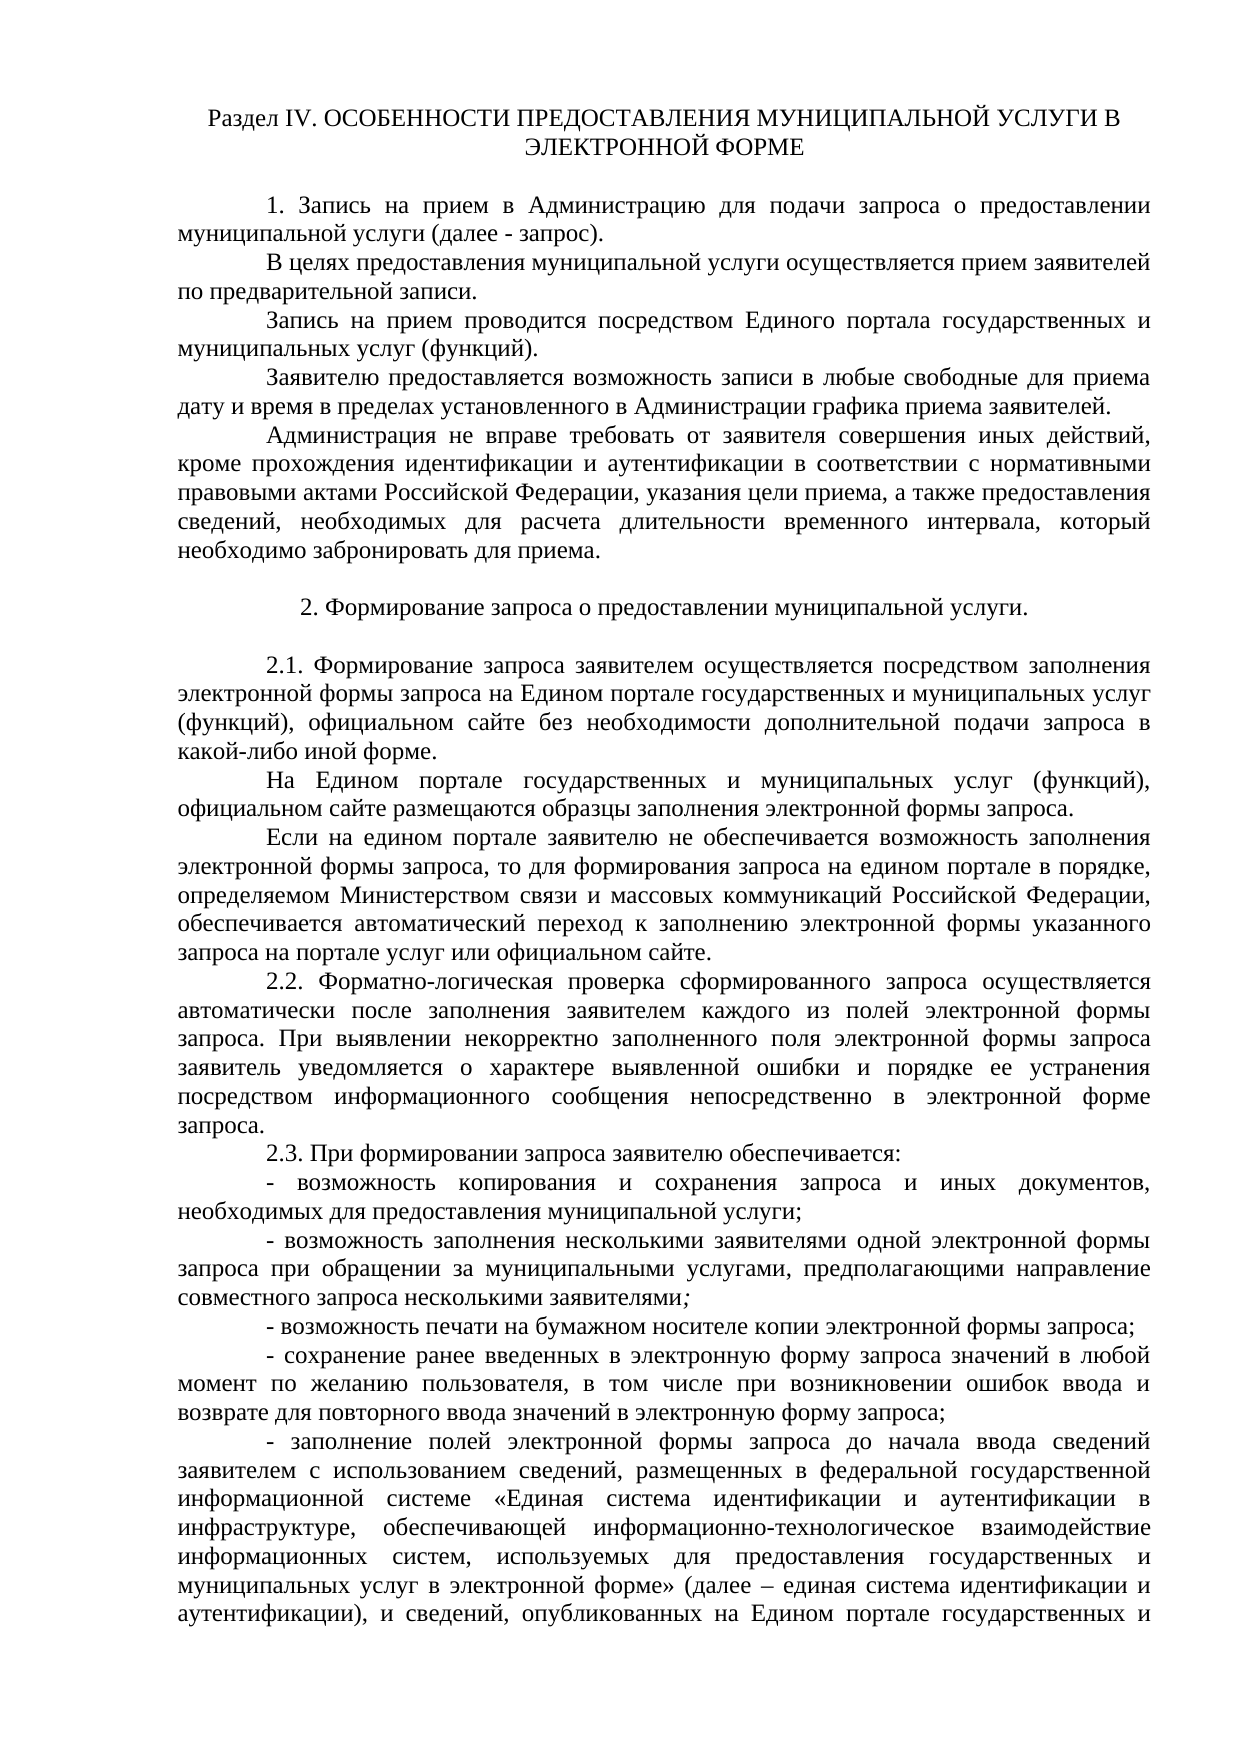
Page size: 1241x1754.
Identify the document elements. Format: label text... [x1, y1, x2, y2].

text В целях предоставления муниципальной услуги осуществляется прием заявителей по предварительной записи. [177, 247, 1152, 305]
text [177, 1426, 1152, 1627]
text Запись на прием проводится посредством Единого портала государственных и муниципальных услуг (функций). [177, 305, 1152, 362]
text Если на едином портале заявителю не обеспечивается возможность заполнения электронной формы запроса, то для формирования запроса на едином портале в порядке, определяемом Министерством связи и массовых коммуникаций Российской Федерации, обеспечивается автоматический переход к заполнению электронной формы указанного запроса на портале услуг или официальном сайте. [177, 822, 1152, 966]
text 2.2. Форматно-логическая проверка сформированного запроса осуществляется автоматически после заполнения заявителем каждого из полей электронной формы запроса. При выявлении некорректно заполненного поля электронной формы запроса заявитель уведомляется о характере выявленной ошибки и порядке ее устранения посредством информационного сообщения непосредственно в электронной форме запроса. [177, 966, 1152, 1138]
text На Едином портале государственных и муниципальных услуг (функций), официальном сайте размещаются образцы заполнения электронной формы запроса. [177, 765, 1152, 822]
text - возможность заполнения несколькими заявителями одной электронной формы запроса при обращении за муниципальными услугами, предполагающими направление совместного запроса несколькими заявителями; [177, 1225, 1152, 1311]
text 2.3. При формировании запроса заявителю обеспечивается: [177, 1138, 1152, 1167]
text - возможность печати на бумажном носителе копии электронной формы запроса; [177, 1311, 1152, 1340]
text Заявителю предоставляется возможность записи в любые свободные для приема дату и время в пределах установленного в Администрации графика приема заявителей. [177, 362, 1152, 420]
text - сохранение ранее введенных в электронную форму запроса значений в любой момент по желанию пользователя, в том числе при возникновении ошибок ввода и возврате для повторного ввода значений в электронную форму запроса; [177, 1340, 1152, 1426]
text 1. Запись на прием в Администрацию для подачи запроса о предоставлении муниципальной услуги (далее - запрос). [177, 190, 1152, 247]
text Администрация не вправе требовать от заявителя совершения иных действий, кроме прохождения идентификации и аутентификации в соответствии с нормативными правовыми актами Российской Федерации, указания цели приема, а также предоставления сведений, необходимых для расчета длительности временного интервала, который необходимо забронировать для приема. [177, 420, 1152, 563]
text 2. Формирование запроса о предоставлении муниципальной услуги. [177, 592, 1152, 621]
text 2.1. Формирование запроса заявителем осуществляется посредством заполнения электронной формы запроса на Едином портале государственных и муниципальных услуг (функций), официальном сайте без необходимости дополнительной подачи запроса в какой-либо иной форме. [177, 650, 1152, 765]
text - возможность копирования и сохранения запроса и иных документов, необходимых для предоставления муниципальной услуги; [177, 1167, 1152, 1225]
text Раздел IV. ОСОБЕННОСТИ ПРЕДОСТАВЛЕНИЯ МУНИЦИПАЛЬНОЙ УСЛУГИ В ЭЛЕКТРОННОЙ ФОРМЕ [177, 103, 1152, 161]
